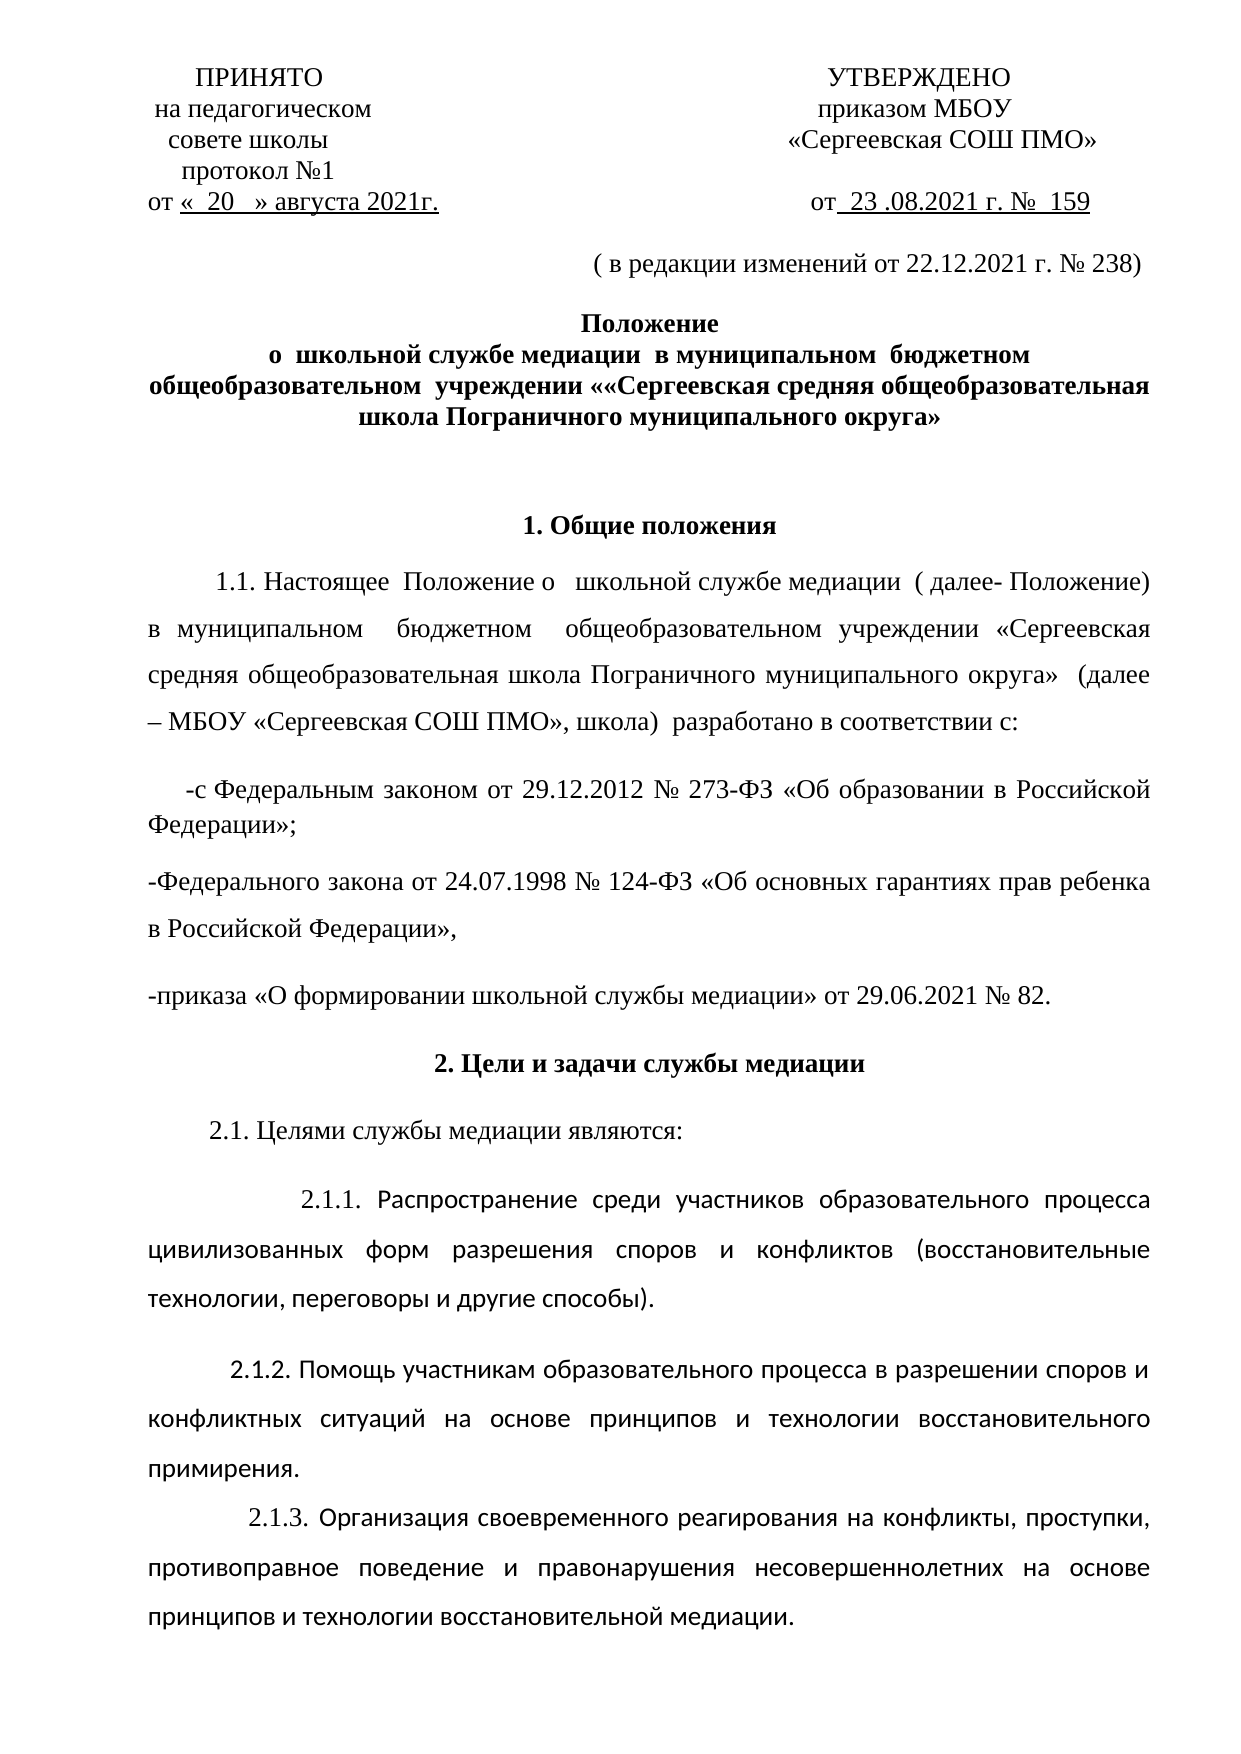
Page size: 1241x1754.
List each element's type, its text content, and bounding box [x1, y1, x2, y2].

text -Федерального закона от 24.07.1998 № 124-ФЗ «Об основных гарантиях прав ребенка в Российской Федерации», [148, 865, 1152, 943]
text совете школы «Сергеевская СОШ ПМО» [148, 123, 1152, 154]
text ( в редакции изменений от 22.12.2021 г. № 238) [148, 248, 1152, 279]
text ПРИНЯТО УТВЕРЖДЕНО [148, 61, 1152, 92]
text 1. Общие положения [148, 509, 1152, 540]
text на педагогическом приказом МБОУ [148, 92, 1152, 123]
text протокол №1 от « 20 » августа 2021г. от 23 .08.2021 г. № 159 [148, 154, 1152, 216]
text 2.1.1. Распространение среди участников образовательного процесса цивилизованных форм разрешения споров и конфликтов (восстановительные технологии, переговоры и другие способы). [148, 1183, 1152, 1315]
text -приказа «О формировании школьной службы медиации» от 29.06.2021 № 82. [148, 979, 1152, 1010]
text 2.1. Целями службы медиации являются: [148, 1114, 1152, 1145]
text -с Федеральным законом от 29.12.2012 № 273-ФЗ «Об образовании в Российской Федерации»; [148, 773, 1152, 840]
text 1.1. Настоящее Положение о школьной службе медиации ( далее- Положение) в муниципальном бюджетном общеобразовательном учреждении «Сергеевская средняя общеобразовательная школа Пограничного муниципального округа» (далее – МБОУ «Сергеевская СОШ ПМО», школа) разработано в соответствии с: [148, 565, 1152, 736]
text Положение о школьной службе медиации в муниципальном бюджетном общеобразовательном учреждении ««Сергеевская средняя общеобразовательная школа Пограничного муниципального округа» [148, 307, 1152, 431]
text 2. Цели и задачи службы медиации [148, 1047, 1152, 1078]
text 2.1.2. Помощь участникам образовательного процесса в разрешении споров и конфликтных ситуаций на основе принципов и технологии восстановительного примирения. 2.1.3. Организация своевременного реагирования на конфликты, проступки, противоправное поведение и правонарушения несовершеннолетних на основе принципов и технологии восстановительной медиации. [148, 1352, 1152, 1632]
